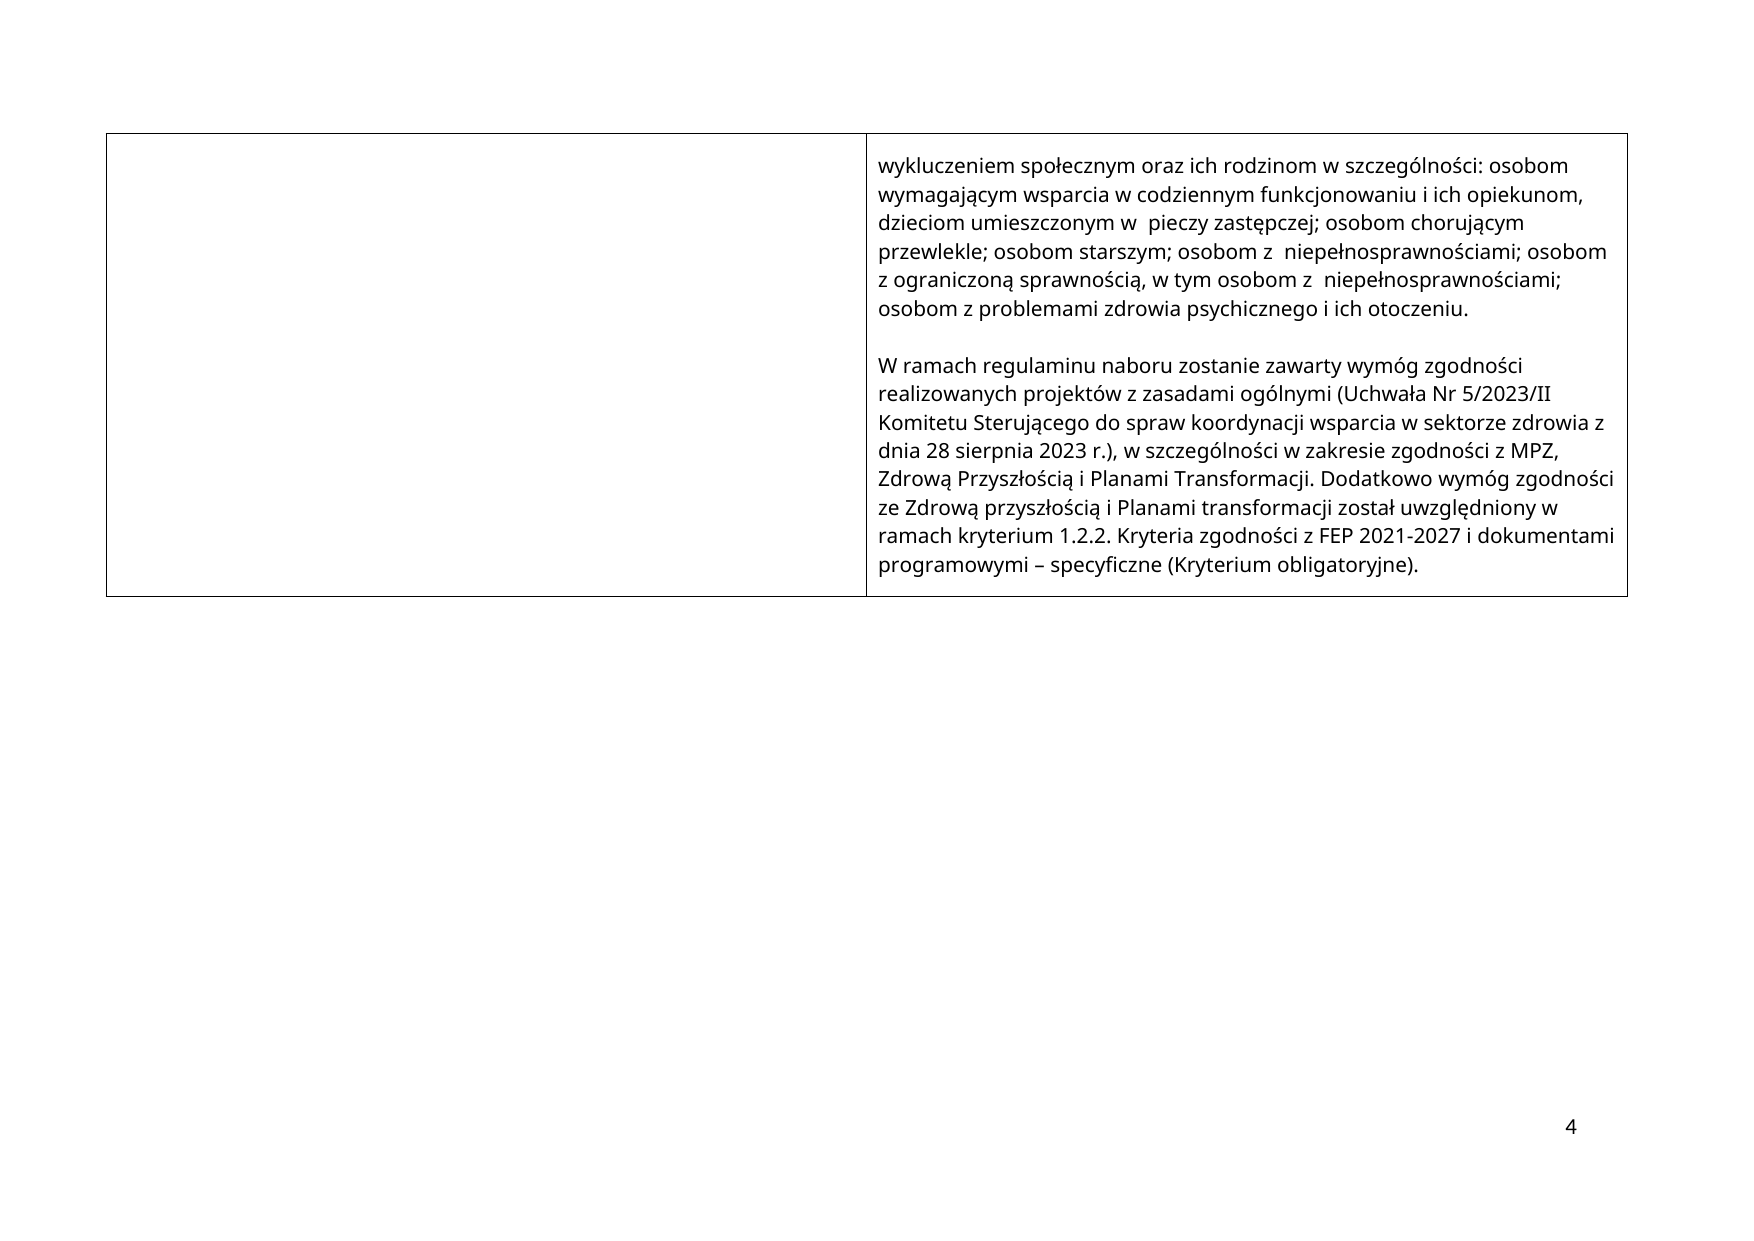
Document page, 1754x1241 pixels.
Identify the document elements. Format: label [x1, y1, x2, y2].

table_cell [107, 134, 866, 596]
table_cell [867, 134, 1627, 596]
